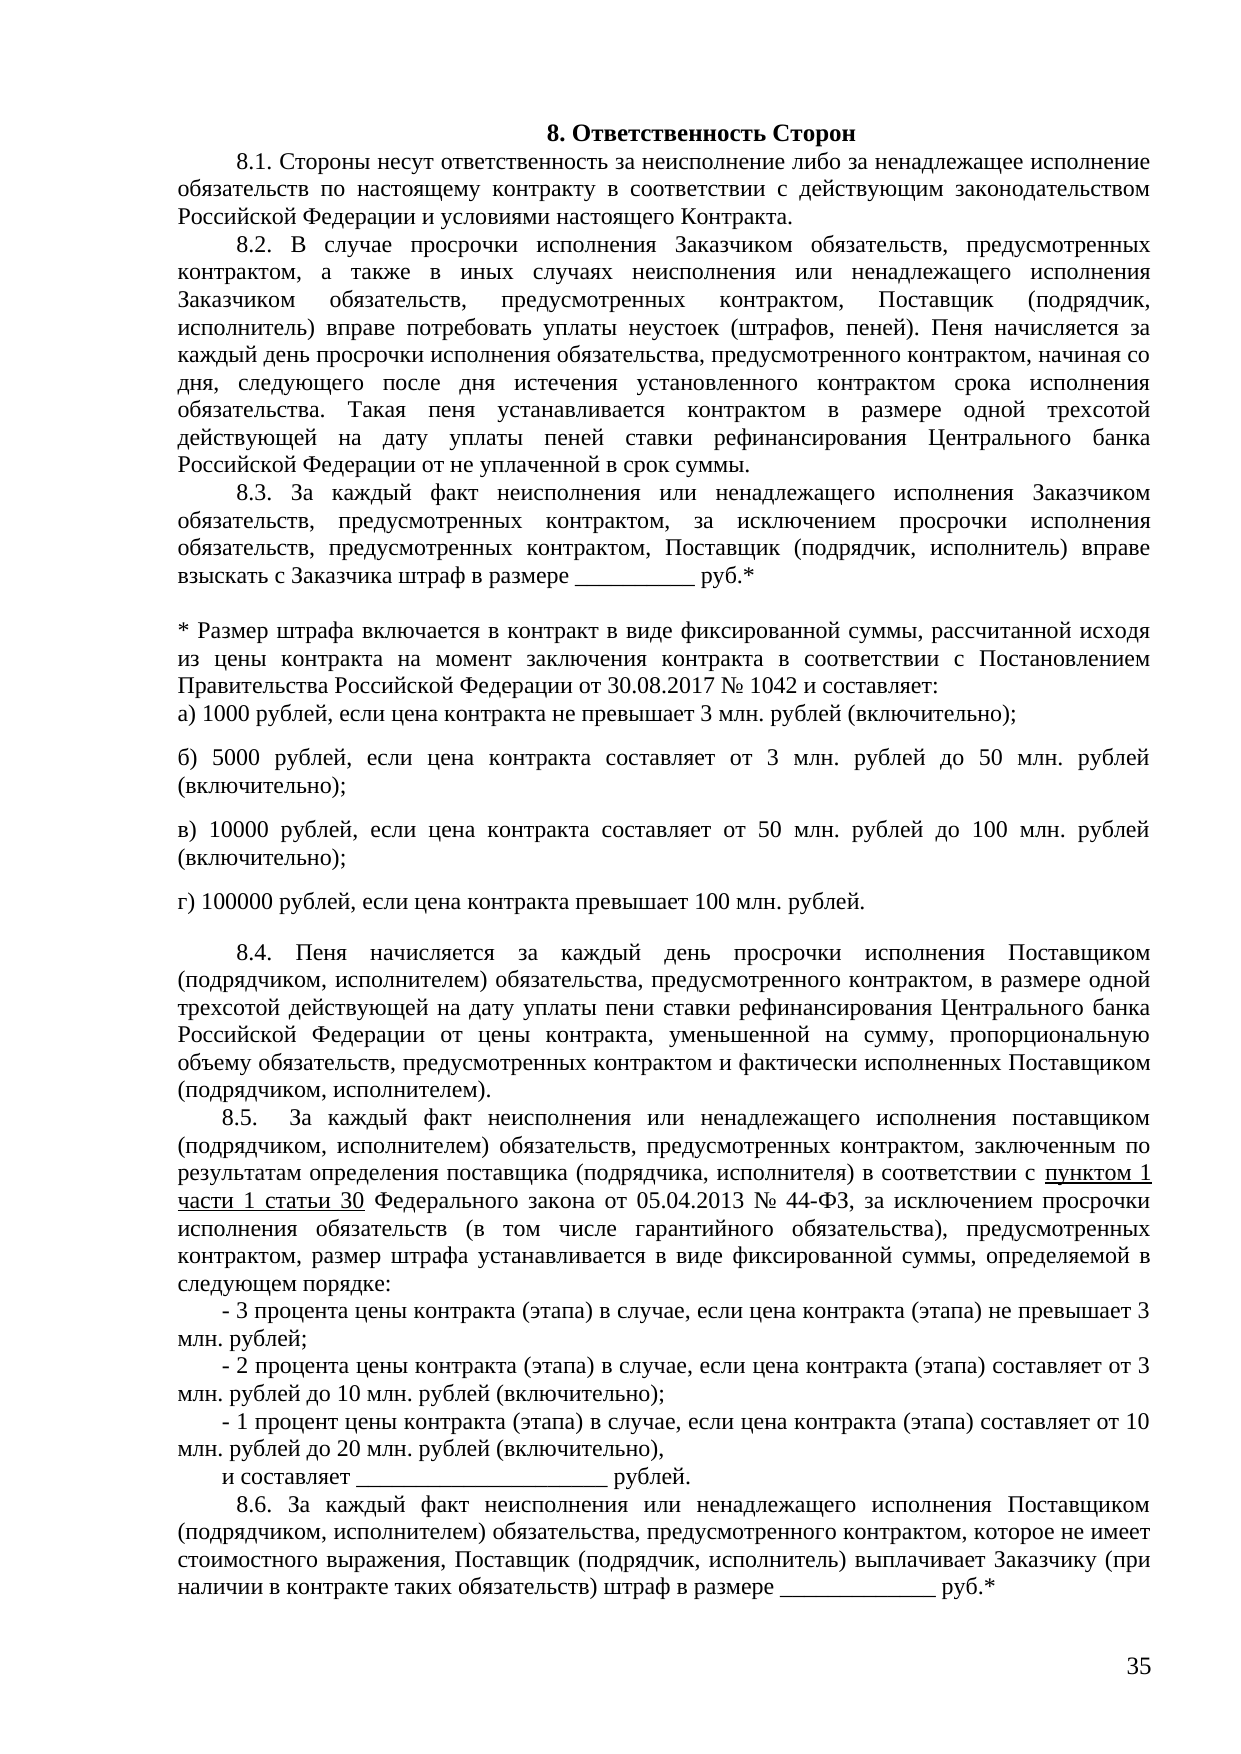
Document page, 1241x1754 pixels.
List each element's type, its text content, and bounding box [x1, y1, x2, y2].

text - 1 процент цены контракта (этапа) в случае, если цена контракта (этапа) составляет от 10 млн. рублей до 20 млн. рублей (включительно), [177, 1407, 1152, 1462]
text г) 100000 рублей, если цена контракта превышает 100 млн. рублей. [177, 887, 1152, 914]
text и составляет _____________________ рублей. [177, 1462, 1152, 1489]
text 8.4. Пеня начисляется за каждый день просрочки исполнения Поставщиком (подрядчиком, исполнителем) обязательства, предусмотренного контрактом, в размере одной трехсотой действующей на дату уплаты пени ставки рефинансирования Центрального банка Российской Федерации от цены контракта, уменьшенной на сумму, пропорциональную объему обязательств, предусмотренных контрактом и фактически исполненных Поставщиком (подрядчиком, исполнителем). [177, 937, 1152, 1103]
text б) 5000 рублей, если цена контракта составляет от 3 млн. рублей до 50 млн. рублей (включительно); [177, 743, 1152, 798]
text 8. Ответственность Сторон [177, 118, 1152, 147]
text 8.5. За каждый факт неисполнения или ненадлежащего исполнения поставщиком (подрядчиком, исполнителем) обязательств, предусмотренных контрактом, заключенным по результатам определения поставщика (подрядчика, исполнителя) в соответствии с пунктом 1 части 1 статьи 30 Федерального закона от 05.04.2013 № 44-ФЗ, за исключением просрочки исполнения обязательств (в том числе гарантийного обязательства), предусмотренных контрактом, размер штрафа устанавливается в виде фиксированной суммы, определяемой в следующем порядке: [177, 1103, 1152, 1296]
text 8.6. За каждый факт неисполнения или ненадлежащего исполнения Поставщиком (подрядчиком, исполнителем) обязательства, предусмотренного контрактом, которое не имеет стоимостного выражения, Поставщик (подрядчик, исполнитель) выплачивает Заказчику (при наличии в контракте таких обязательств) штраф в размере _____________ руб.* [177, 1489, 1152, 1600]
text 8.3. За каждый факт неисполнения или ненадлежащего исполнения Заказчиком обязательств, предусмотренных контрактом, за исключением просрочки исполнения обязательств, предусмотренных контрактом, Поставщик (подрядчик, исполнитель) вправе взыскать с Заказчика штраф в размере __________ руб.* [177, 478, 1152, 588]
text * Размер штрафа включается в контракт в виде фиксированной суммы, рассчитанной исходя из цены контракта на момент заключения контракта в соответствии с Постановлением Правительства Российской Федерации от 30.08.2017 № 1042 и составляет: [177, 616, 1152, 699]
text - 2 процента цены контракта (этапа) в случае, если цена контракта (этапа) составляет от 3 млн. рублей до 10 млн. рублей (включительно); [177, 1352, 1152, 1407]
text в) 10000 рублей, если цена контракта составляет от 50 млн. рублей до 100 млн. рублей (включительно); [177, 815, 1152, 870]
text 8.2. В случае просрочки исполнения Заказчиком обязательств, предусмотренных контрактом, а также в иных случаях неисполнения или ненадлежащего исполнения Заказчиком обязательств, предусмотренных контрактом, Поставщик (подрядчик, исполнитель) вправе потребовать уплаты неустоек (штрафов, пеней). Пеня начисляется за каждый день просрочки исполнения обязательства, предусмотренного контрактом, начиная со дня, следующего после дня истечения установленного контрактом срока исполнения обязательства. Такая пеня устанавливается контрактом в размере одной трехсотой действующей на дату уплаты пеней ставки рефинансирования Центрального банка Российской Федерации от не уплаченной в срок суммы. [177, 230, 1152, 478]
text 8.1. Стороны несут ответственность за неисполнение либо за ненадлежащее исполнение обязательств по настоящему контракту в соответствии с действующим законодательством Российской Федерации и условиями настоящего Контракта. [177, 147, 1152, 230]
text - 3 процента цены контракта (этапа) в случае, если цена контракта (этапа) не превышает 3 млн. рублей; [177, 1296, 1152, 1352]
text а) 1000 рублей, если цена контракта не превышает 3 млн. рублей (включительно); [177, 699, 1152, 727]
